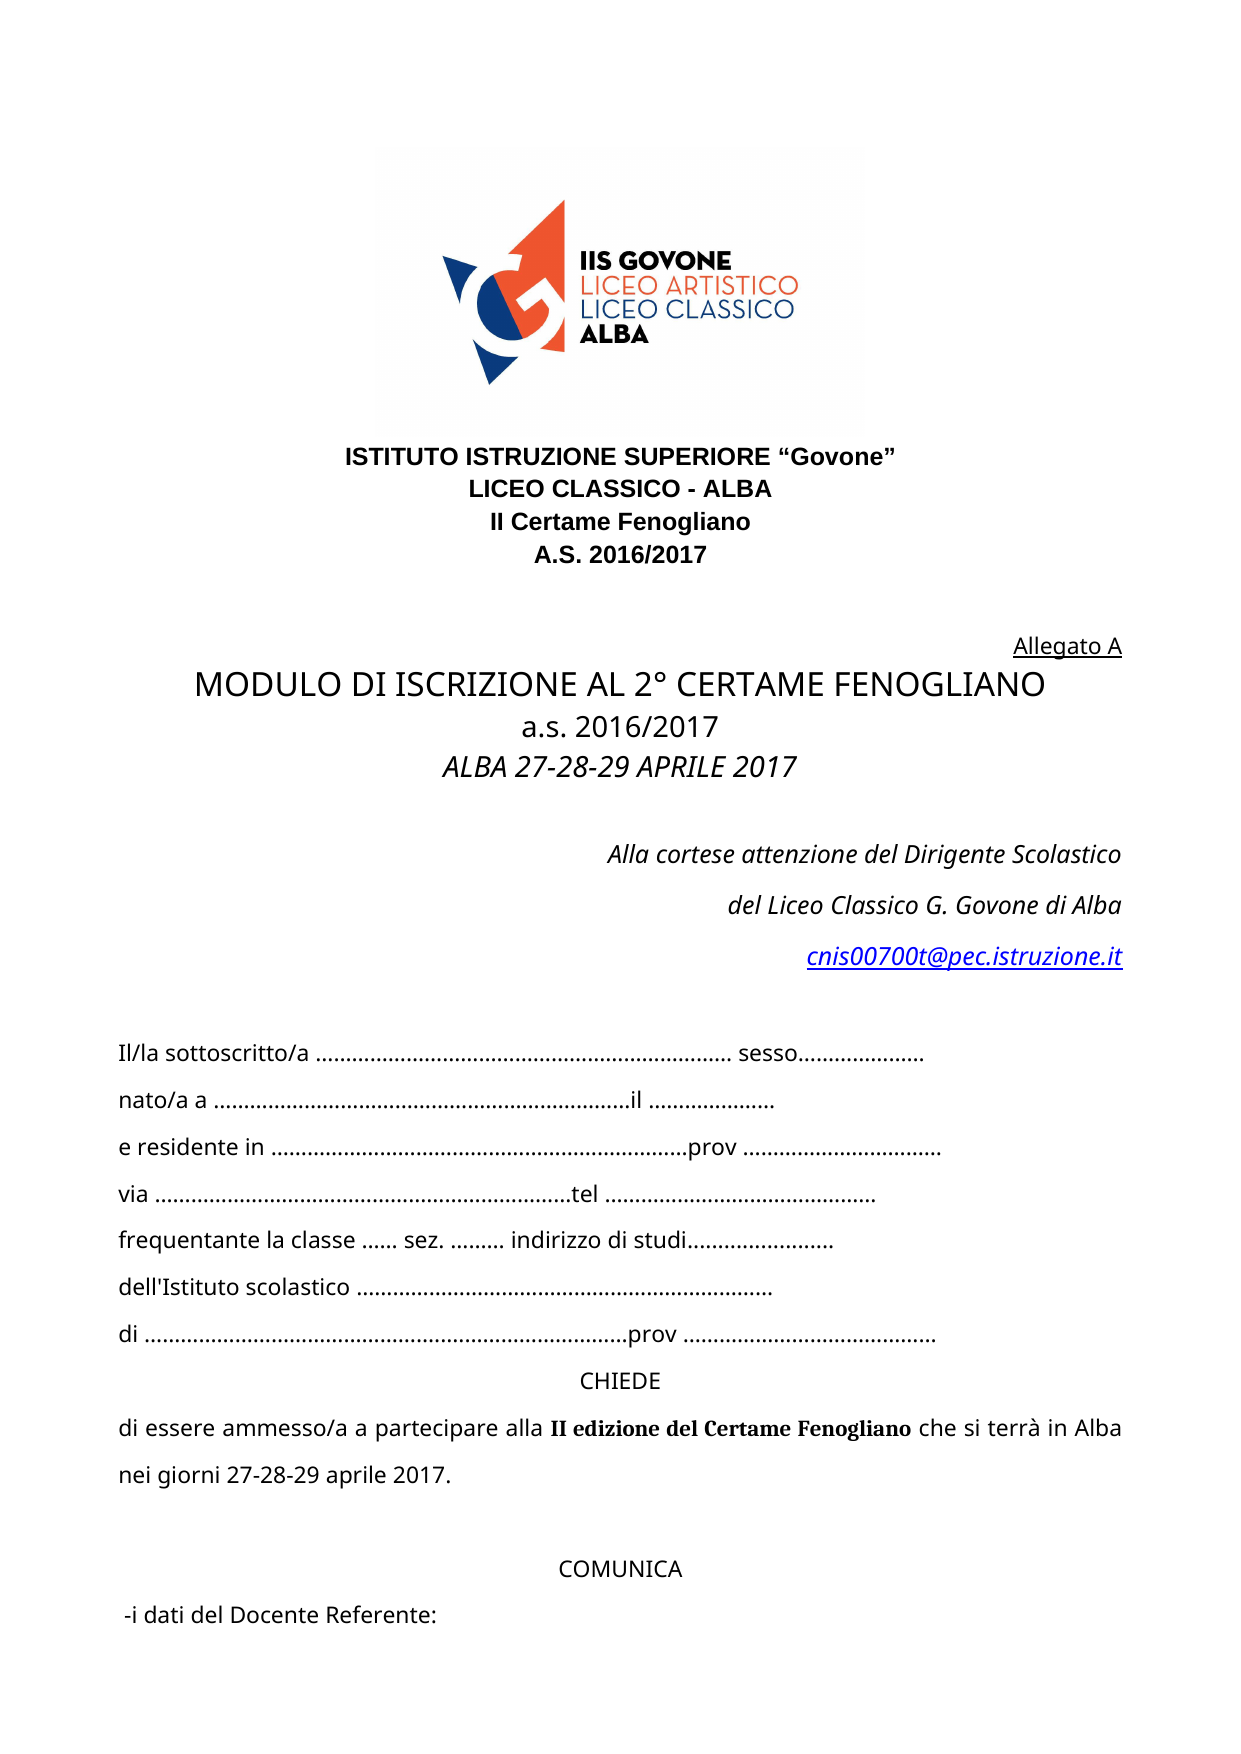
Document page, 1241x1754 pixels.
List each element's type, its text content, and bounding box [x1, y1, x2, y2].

text Allegato A [118, 630, 1122, 661]
text di essere ammesso/a a partecipare alla II edizione del Certame Fenogliano che si terrà in Alba nei giorni 27-28-29 aprile 2017. [118, 1412, 1122, 1490]
text ALBA 27-28-29 APRILE 2017 [118, 746, 1122, 786]
text -i dati del Docente Referente: [118, 1599, 1122, 1631]
picture [375, 147, 865, 437]
text LICEO CLASSICO - ALBA [119, 474, 1122, 503]
text Alla cortese attenzione del Dirigente Scolastico [118, 837, 1122, 871]
text COMUNICA [118, 1552, 1122, 1584]
text II Certame Fenogliano [119, 507, 1122, 536]
text del Liceo Classico G. Govone di Alba [118, 888, 1122, 922]
text ISTITUTO ISTRUZIONE SUPERIORE “Govone” [119, 441, 1122, 470]
text nato/a a ……………………………………………………………il ………………… [118, 1084, 1122, 1115]
text cnis00700t@pec.istruzione.it [118, 939, 1122, 973]
text dell'Istituto scolastico …………………………………………………………… [118, 1271, 1122, 1302]
text a.s. 2016/2017 [118, 706, 1122, 746]
text CHIEDE [118, 1365, 1122, 1396]
text frequentante la classe …… sez. ……… indirizzo di studi........................ [118, 1224, 1122, 1256]
text MODULO DI ISCRIZIONE AL 2° CERTAME FENOGLIANO [118, 661, 1122, 706]
text A.S. 2016/2017 [119, 539, 1122, 568]
text di …………………………………………..…………………………prov …………………………………… [118, 1318, 1122, 1349]
text via ……………………………………………………………tel ……………………………………… [118, 1177, 1122, 1209]
text e residente in ……………………………………………………………prov …………………………… [118, 1131, 1122, 1162]
text Il/la sottoscritto/a …………………………………………………………… sesso………………… [118, 1037, 1122, 1068]
